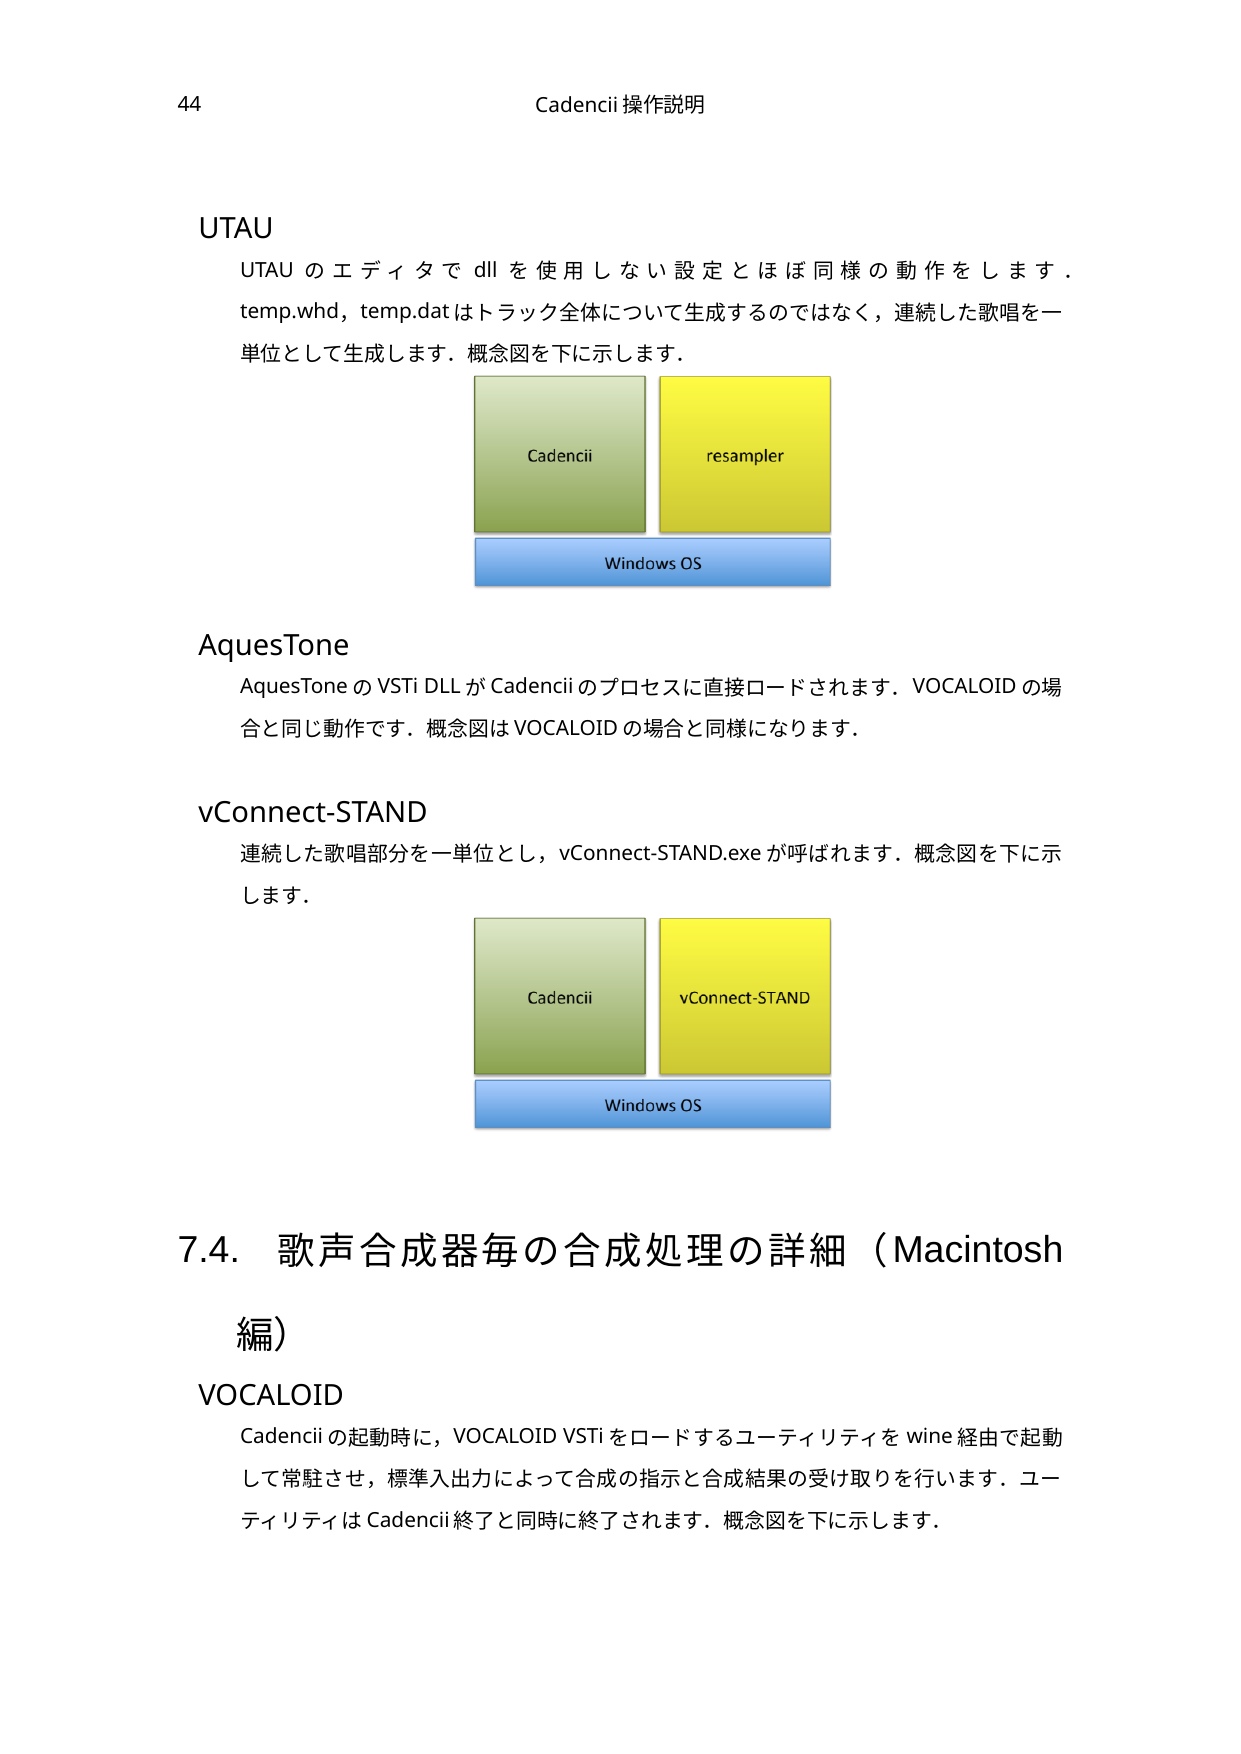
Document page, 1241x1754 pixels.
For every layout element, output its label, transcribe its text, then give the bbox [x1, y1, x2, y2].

subtitle 歌声合成器毎の合成処理の詳細（Macintosh編） [177, 1207, 1063, 1373]
text Cadenciiの起動時に，VOCALOID VSTiをロードするユーティリティをwine経由で起動して常駐させ，標準入出力によって合成の指示と合成結果の受け取りを行います．ユーティリティはCadencii終了と同時に終了されます．概念図を下に示します． [240, 1415, 1063, 1540]
text UTAUのエディタでdllを使用しない設定とほぼ同様の動作をします．temp.whd，temp.datはトラック全体について生成するのではなく，連続した歌唱を一単位として生成します．概念図を下に示します． [240, 248, 1063, 373]
subtitle VOCALOID [198, 1373, 1042, 1415]
text 連続した歌唱部分を一単位とし，vConnect-STAND.exeが呼ばれます．概念図を下に示します． [240, 832, 1063, 915]
subtitle vConnect-STAND [198, 790, 1042, 832]
subtitle AquesTone [198, 623, 1042, 665]
text AquesToneのVSTi DLLがCadenciiのプロセスに直接ロードされます．VOCALOIDの場合と同じ動作です．概念図はVOCALOIDの場合と同様になります． [240, 665, 1063, 748]
subtitle UTAU [198, 207, 1042, 248]
